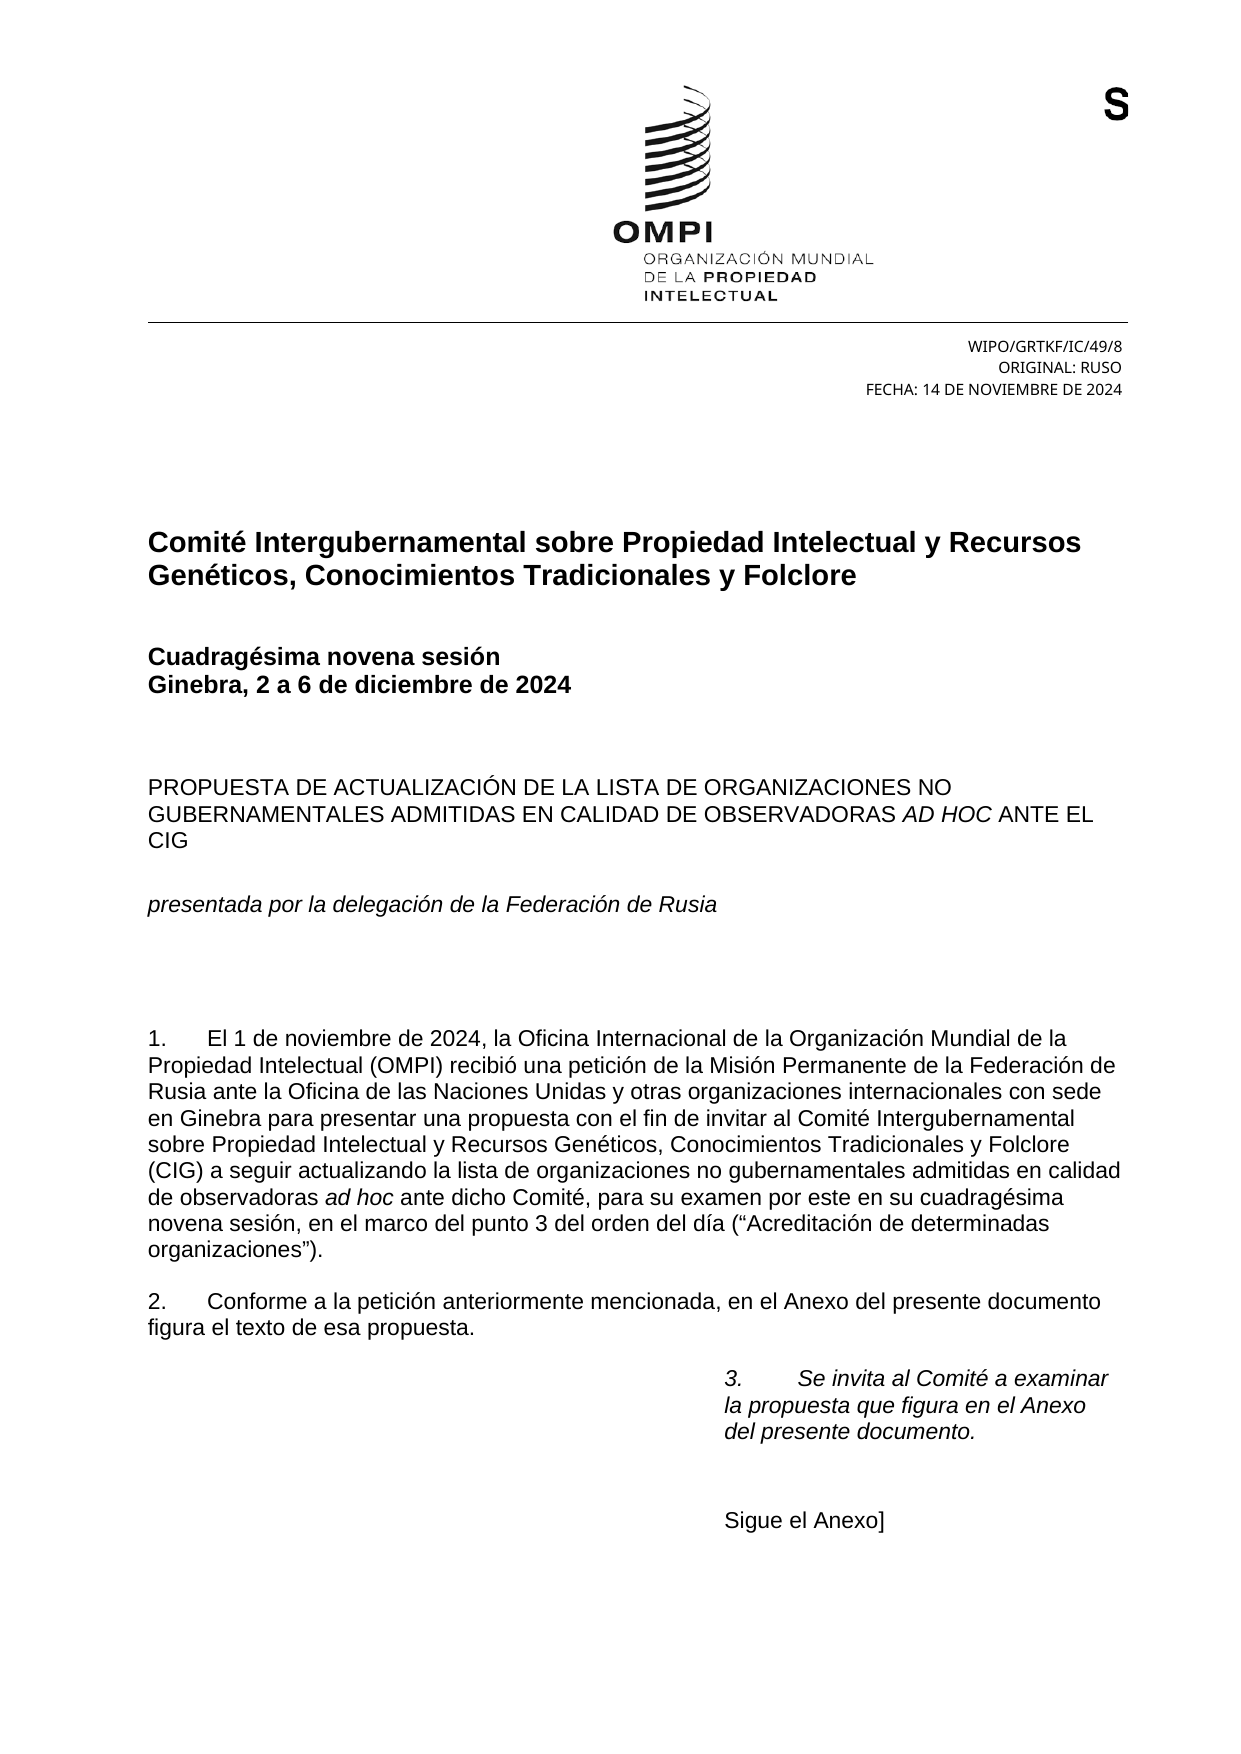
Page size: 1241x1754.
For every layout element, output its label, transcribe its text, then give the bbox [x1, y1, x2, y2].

text Sigue el Anexo] [724, 1507, 1122, 1533]
text presentada por la delegación de la Federación de Rusia [148, 891, 1122, 917]
text WIPO/GRTKF/IC/49/8 [148, 336, 1122, 357]
list Conforme a la petición anteriormente mencionada, en el Anexo del presente documento figura el texto de esa propuesta. [148, 1288, 1122, 1340]
text fecha: 14 DE NOVIEMBRE DE 2024 [148, 378, 1122, 399]
text ORIGINAL: RUSO [148, 357, 1122, 378]
text Cuadragésima novena sesión [148, 642, 1122, 670]
list El 1 de noviembre de 2024, la Oficina Internacional de la Organización Mundial de la Propiedad Intelectual (OMPI) recibió una petición de la Misión Permanente de la Federación de Rusia ante la Oficina de las Naciones Unidas y otras organizaciones internacionales con sede en Ginebra para presentar una propuesta con el fin de invitar al Comité Intergubernamental sobre Propiedad Intelectual y Recursos Genéticos, Conocimientos Tradicionales y Folclore (CIG) a seguir actualizando la lista de organizaciones no gubernamentales admitidas en calidad de observadoras ad hoc ante dicho Comité, para su examen por este en su cuadragésima novena sesión, en el marco del punto 3 del orden del día (“Acreditación de determinadas organizaciones”). [148, 1025, 1122, 1263]
text PROPUESTA DE ACTUALIZACIÓN DE LA LISTA DE ORGANIZACIONES NO GUBERNAMENTALES ADMITIDAS EN CALIDAD DE OBSERVADORAS AD HOC ANTE EL CIG [148, 774, 1122, 853]
text Comité Intergubernamental sobre Propiedad Intelectual y Recursos Genéticos, Conocimientos Tradicionales y Folclore [148, 524, 1122, 592]
text Ginebra, 2 a 6 de diciembre de 2024 [148, 670, 1122, 699]
picture [611, 79, 1129, 302]
list Se invita al Comité a examinar la propuesta que figura en el Anexo del presente documento. [724, 1365, 1122, 1444]
